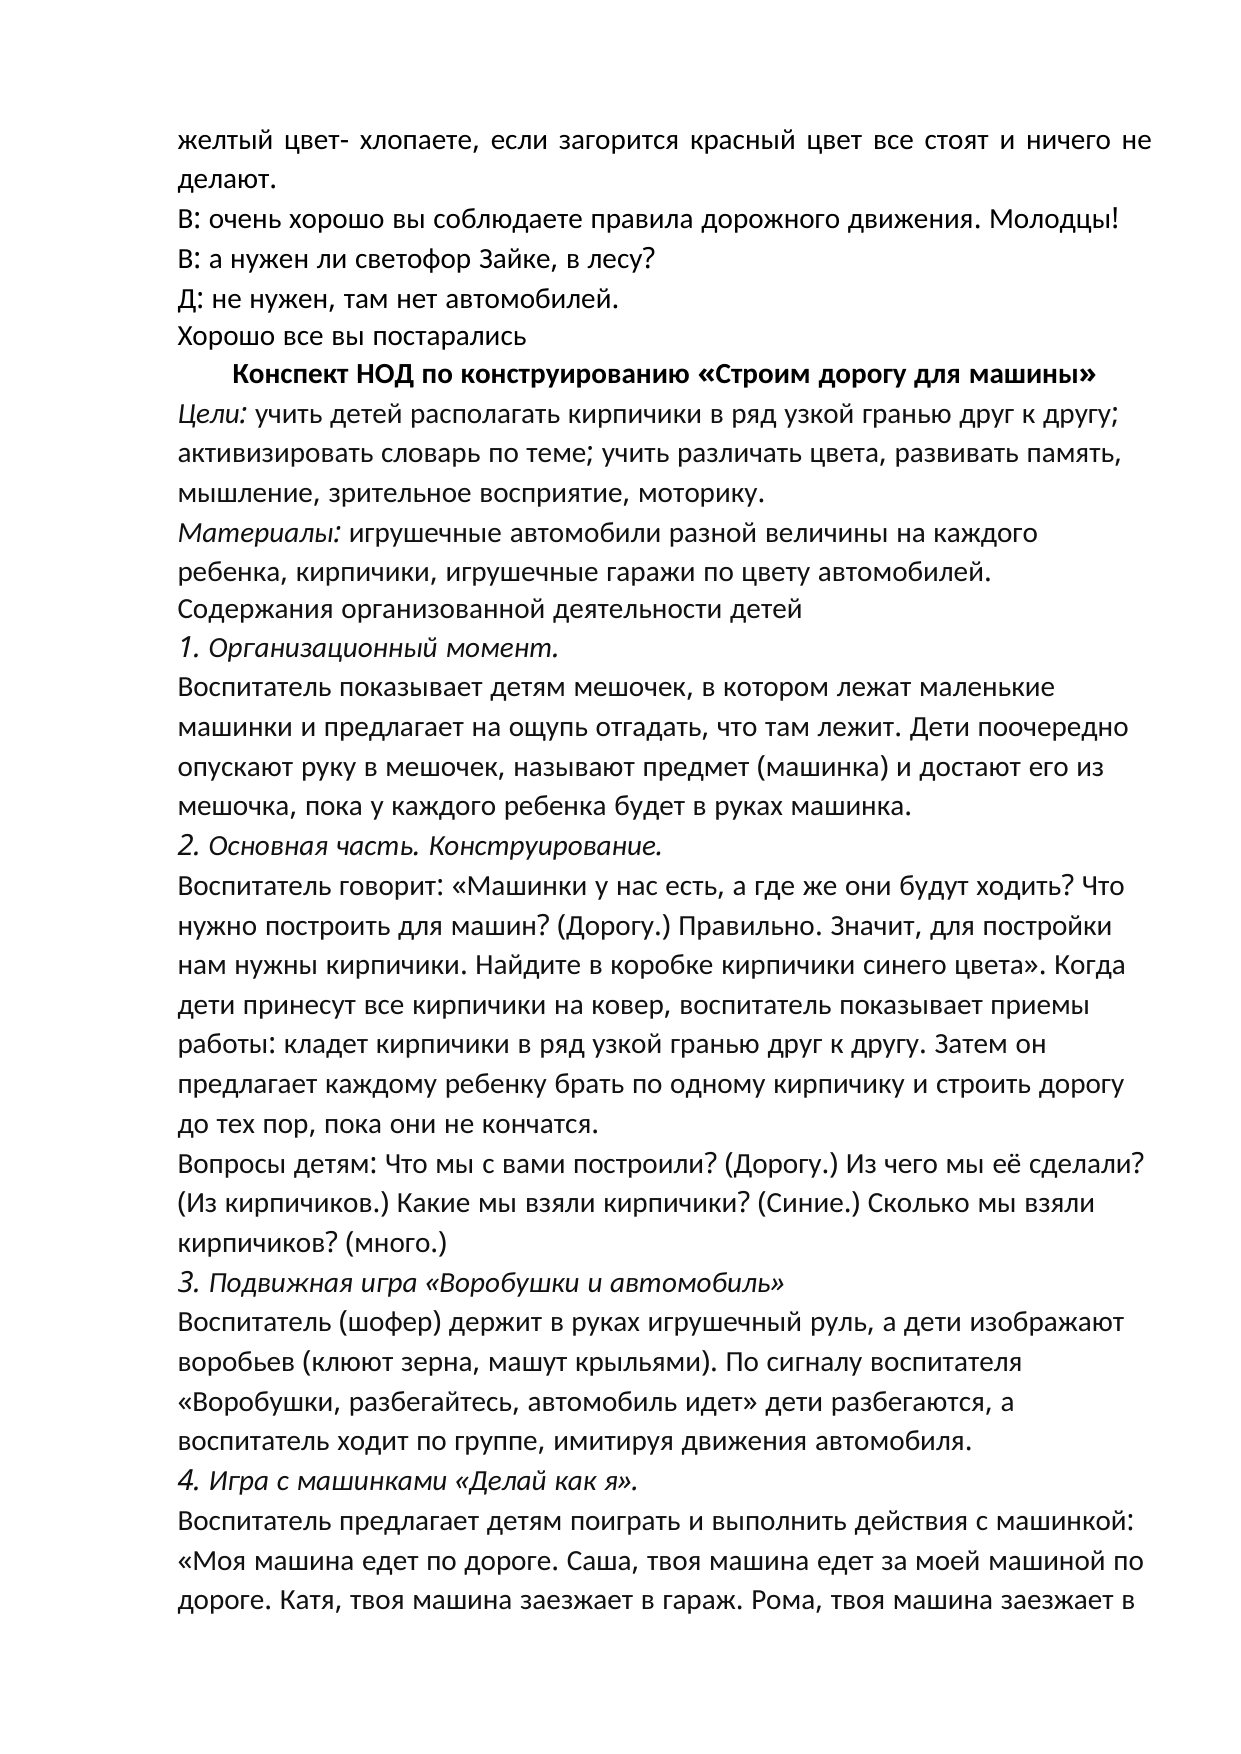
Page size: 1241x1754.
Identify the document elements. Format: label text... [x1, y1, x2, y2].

text Воспитатель (шофер) держит в руках игрушечный руль, а дети изображают воробьев (клюют зерна, машут крыльями). По сигналу воспитателя «Воробушки, разбегайтесь, автомобиль идет» дети разбегаются, а воспитатель ходит по группе, имитируя движения автомобиля. [177, 1301, 1152, 1459]
text Воспитатель говорит: «Машинки у нас есть, а где же они будут ходить? Что нужно построить для машин? (Дорогу.) Правильно. Значит, для постройки нам нужны кирпичики. Найдите в коробке кирпичики синего цвета». Когда дети принесут все кирпичики на ковер, воспитатель показывает приемы работы: кладет кирпичики в ряд узкой гранью друг к другу. Затем он предлагает каждому ребенку брать по одному кирпичику и строить дорогу до тех пор, пока они не кончатся. [177, 864, 1152, 1142]
text Д: не нужен, там нет автомобилей. [177, 277, 1152, 317]
text Хорошо все вы постарались [177, 317, 1152, 352]
text Цели: учить детей располагать кирпичики в ряд узкой гранью друг к другу; активизировать словарь по теме; учить различать цвета, развивать память, мышление, зрительное восприятие, моторику. [177, 392, 1152, 511]
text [177, 118, 1152, 197]
text Содержания организованной деятельности детей [177, 590, 1152, 626]
text Конспект НОД по конструированию «Строим дорогу для машины» [177, 352, 1152, 392]
text Материалы: игрушечные автомобили разной величины на каждого ребенка, кирпичики, игрушечные гаражи по цвету автомобилей. [177, 511, 1152, 590]
text Вопросы детям: Что мы с вами построили? (Дорогу.) Из чего мы её сделали? (Из кирпичиков.) Какие мы взяли кирпичики? (Синие.) Сколько мы взяли кирпичиков? (много.) [177, 1142, 1152, 1261]
text 4. Игра с машинками «Делай как я». [177, 1459, 1152, 1499]
text В: очень хорошо вы соблюдаете правила дорожного движения. Молодцы! [177, 197, 1152, 237]
text 2. Основная часть. Конструирование. [177, 824, 1152, 864]
text 1. Организационный момент. [177, 626, 1152, 666]
text 3. Подвижная игра «Воробушки и автомобиль» [177, 1261, 1152, 1301]
text В: а нужен ли светофор Зайке, в лесу? [177, 237, 1152, 277]
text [177, 1499, 1152, 1618]
text Воспитатель показывает детям мешочек, в котором лежат маленькие машинки и предлагает на ощупь отгадать, что там лежит. Дети поочередно опускают руку в мешочек, называют предмет (машинка) и достают его из мешочка, пока у каждого ребенка будет в руках машинка. [177, 666, 1152, 824]
